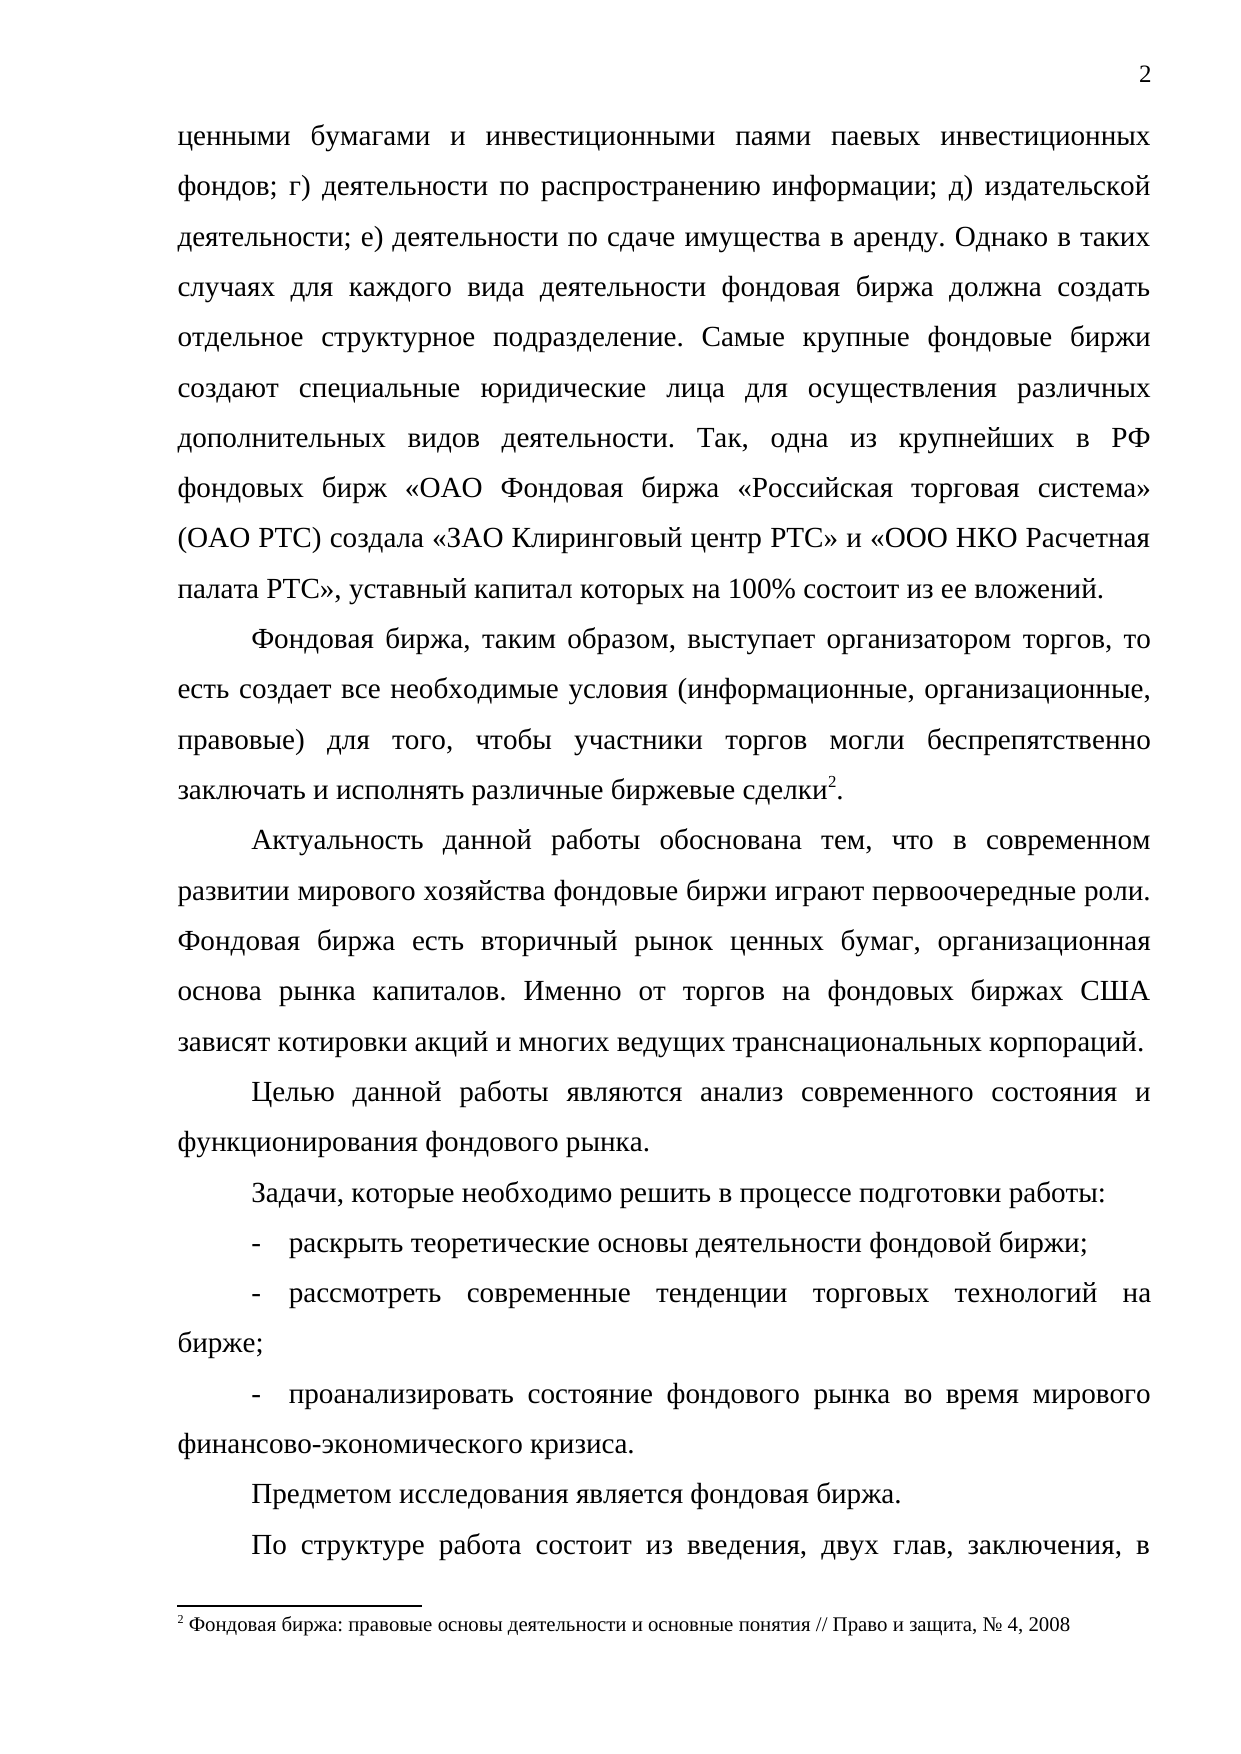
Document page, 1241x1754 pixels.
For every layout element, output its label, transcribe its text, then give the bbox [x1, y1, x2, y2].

list рассмотреть современные тенденции торговых технологий на бирже; [177, 1275, 1152, 1359]
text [177, 118, 1152, 604]
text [177, 1527, 1152, 1560]
text Целью данной работы являются анализ современного состояния и функционирования фондового рынка. [177, 1074, 1152, 1158]
text Фондовая биржа, таким образом, выступает организатором торгов, то есть создает все необходимые условия (информационные, организационные, правовые) для того, чтобы участники торгов могли беспрепятственно заключать и исполнять различные биржевые сделки. [177, 621, 1152, 806]
list раскрыть теоретические основы деятельности фондовой биржи; [177, 1225, 1152, 1258]
list проанализировать состояние фондового рынка во время мирового финансово-экономического кризиса. [177, 1376, 1152, 1460]
text Актуальность данной работы обоснована тем, что в современном развитии мирового хозяйства фондовые биржи играют первоочередные роли. Фондовая биржа есть вторичный рынок ценных бумаг, организационная основа рынка капиталов. Именно от торгов на фондовых биржах США зависят котировки акций и многих ведущих транснациональных корпораций. [177, 822, 1152, 1057]
text Предметом исследования является фондовая биржа. [177, 1477, 1152, 1510]
text Задачи, которые необходимо решить в процессе подготовки работы: [177, 1175, 1152, 1208]
